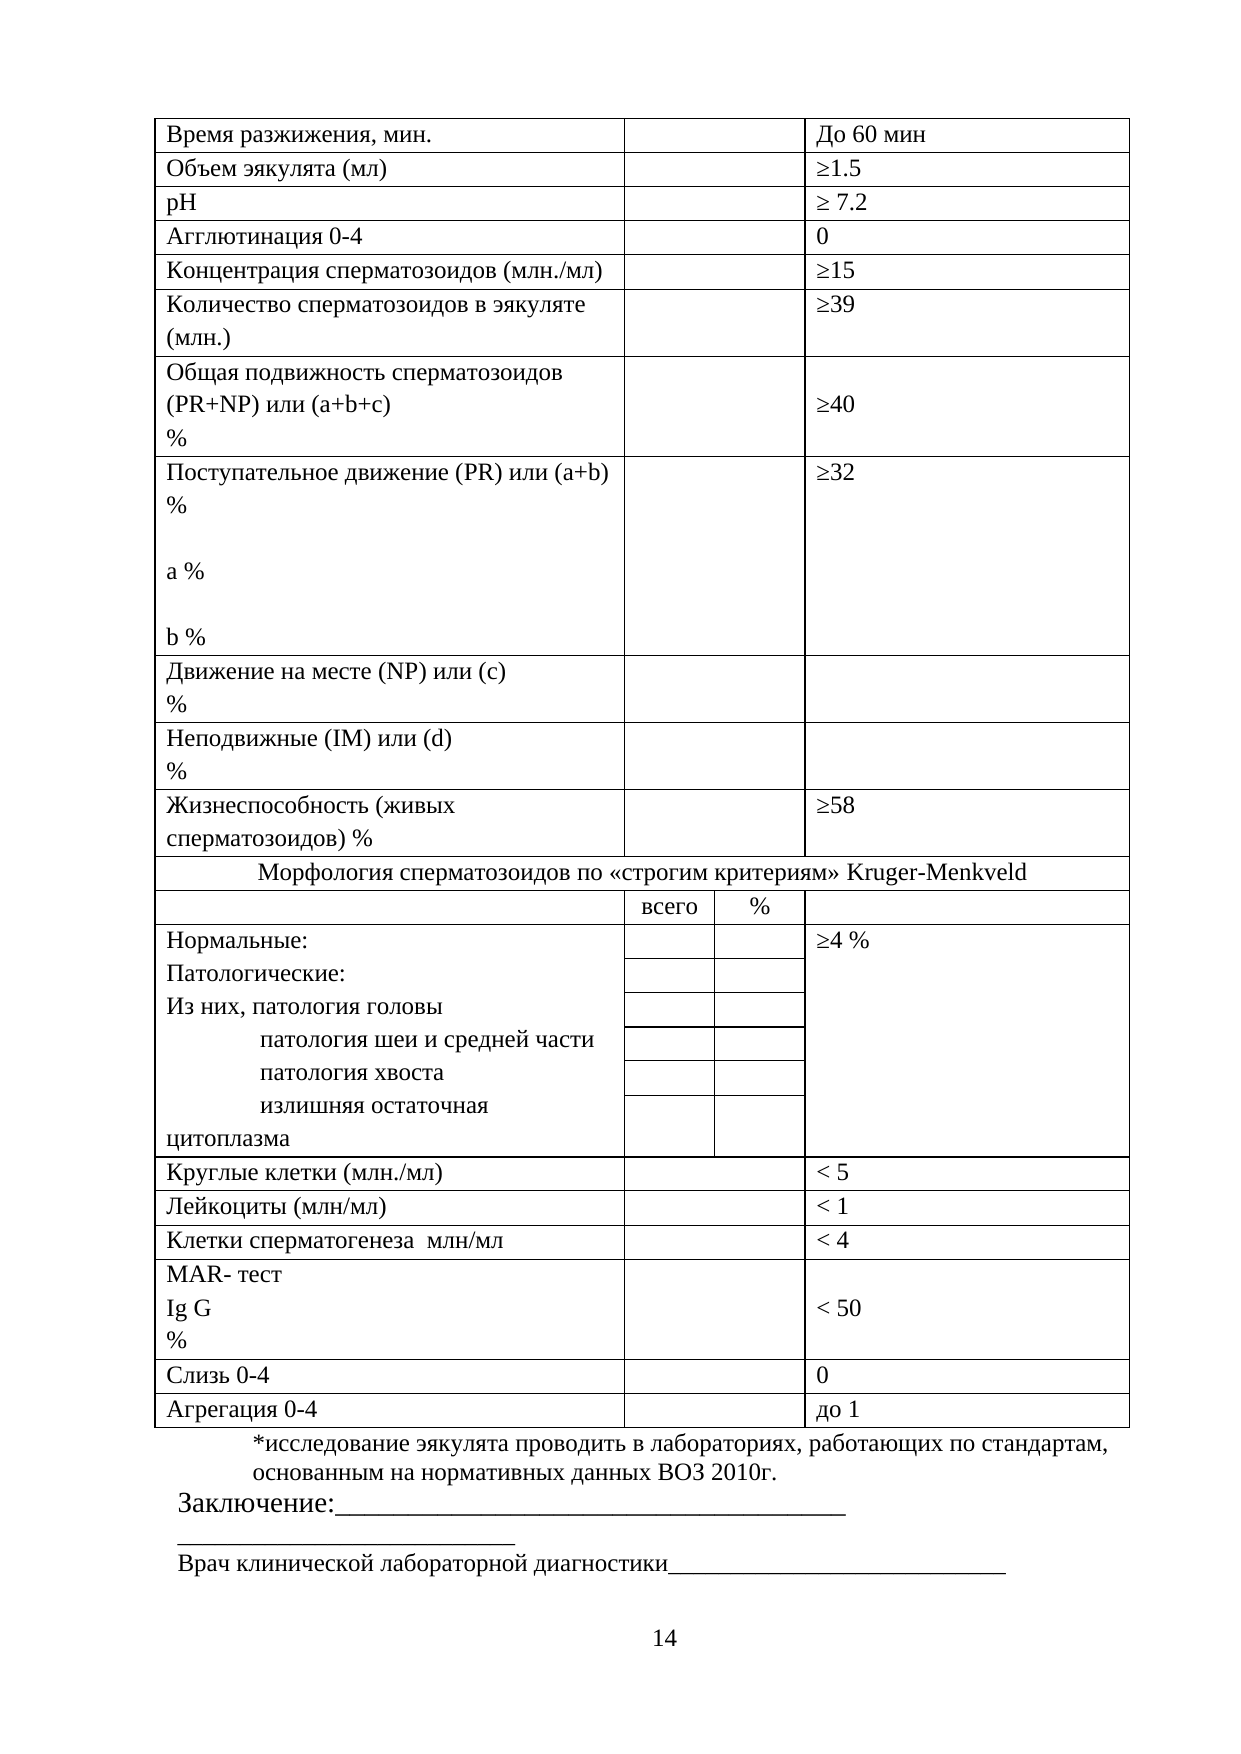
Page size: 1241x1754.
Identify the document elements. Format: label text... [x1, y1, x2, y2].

table_cell до 1 [806, 1394, 1129, 1427]
table_cell [715, 959, 804, 992]
table_cell [625, 1028, 714, 1060]
table_cell ≥40 [806, 357, 1129, 456]
table_cell MAR- тест Ig G % [156, 1260, 624, 1359]
table_cell [625, 290, 804, 356]
table_cell Агрегация 0-4 [156, 1394, 624, 1427]
table_cell [625, 255, 804, 288]
table_cell % [715, 891, 804, 924]
table_cell 0 [806, 221, 1129, 254]
table_cell Жизнеспособность (живых сперматозоидов) % [156, 790, 624, 856]
table_cell ≥39 [806, 290, 1129, 356]
table_cell [625, 1226, 804, 1258]
table_cell [625, 993, 714, 1026]
table_cell [625, 357, 804, 456]
table_cell [625, 1394, 804, 1427]
table_cell [625, 1360, 804, 1393]
table_cell Поступательное движение (PR) или (a+b) % а % b % [156, 457, 624, 655]
table_cell [156, 891, 624, 924]
table_cell Морфология сперматозоидов по «строгим критериям» Kruger-Menkveld [156, 857, 1129, 890]
table_cell [625, 723, 804, 789]
table_cell Время разжижения, мин. [156, 119, 624, 152]
table_cell Движение на месте (NP) или (с) % [156, 656, 624, 722]
table_cell [715, 925, 804, 958]
table_cell До 60 мин [806, 119, 1129, 152]
list *исследование эякулята проводить в лабораториях, работающих по стандартам, основанным на нормативных данных ВОЗ 2010г. [252, 1428, 1152, 1485]
table_cell [625, 959, 714, 992]
table_cell Слизь 0-4 [156, 1360, 624, 1393]
table_cell ˂ 50 [806, 1260, 1129, 1359]
table_cell Концентрация сперматозоидов (млн./мл) [156, 255, 624, 288]
table_cell [625, 1096, 714, 1156]
table_cell < 4 [806, 1226, 1129, 1258]
table_cell [625, 1158, 804, 1190]
table_cell [625, 656, 804, 722]
table_cell ≥1.5 [806, 153, 1129, 186]
table_cell рН [156, 187, 624, 220]
table_cell [625, 457, 804, 655]
table_cell Нормальные: Патологические: Из них, патология головы патология шеи и средней части патология хвоста излишняя остаточная цитоплазма [156, 925, 624, 1156]
table_cell [625, 153, 804, 186]
table_cell [715, 1028, 804, 1060]
table_cell [715, 1096, 804, 1156]
table_cell Клетки сперматогенеза млн/мл [156, 1226, 624, 1258]
table_cell ≥32 [806, 457, 1129, 655]
table_cell Агглютинация 0-4 [156, 221, 624, 254]
table_cell [625, 221, 804, 254]
table_cell [625, 1260, 804, 1359]
table_cell Количество сперматозоидов в эякуляте (млн.) [156, 290, 624, 356]
text Заключение:___________________________________ ___________________________ [177, 1485, 1152, 1548]
table_cell ˂ 1 [806, 1191, 1129, 1224]
text Врач клинической лабораторной диагностики___________________________ [177, 1548, 1152, 1576]
table_cell [625, 790, 804, 856]
table_cell [806, 656, 1129, 722]
table_cell Объем эякулята (мл) [156, 153, 624, 186]
table_cell [715, 1061, 804, 1094]
table_cell Лейкоциты (млн/мл) [156, 1191, 624, 1224]
table_cell Круглые клетки (млн./мл) [156, 1158, 624, 1190]
table_cell [625, 925, 714, 958]
table_cell [625, 187, 804, 220]
table_cell ≥ 7.2 [806, 187, 1129, 220]
table_cell ˂ 5 [806, 1158, 1129, 1190]
table_cell ≥58 [806, 790, 1129, 856]
table_cell [625, 1191, 804, 1224]
table_cell ≥4 % [806, 925, 1129, 1156]
table_cell Неподвижные (IM) или (d) % [156, 723, 624, 789]
table_cell [806, 723, 1129, 789]
table_cell Общая подвижность сперматозоидов (PR+NP) или (а+b+c) % [156, 357, 624, 456]
table_cell [806, 891, 1129, 924]
table_cell [715, 993, 804, 1026]
table_cell всего [625, 891, 714, 924]
table_cell 0 [806, 1360, 1129, 1393]
table_cell [625, 1061, 714, 1094]
table_cell [625, 119, 804, 152]
table_cell ≥15 [806, 255, 1129, 288]
